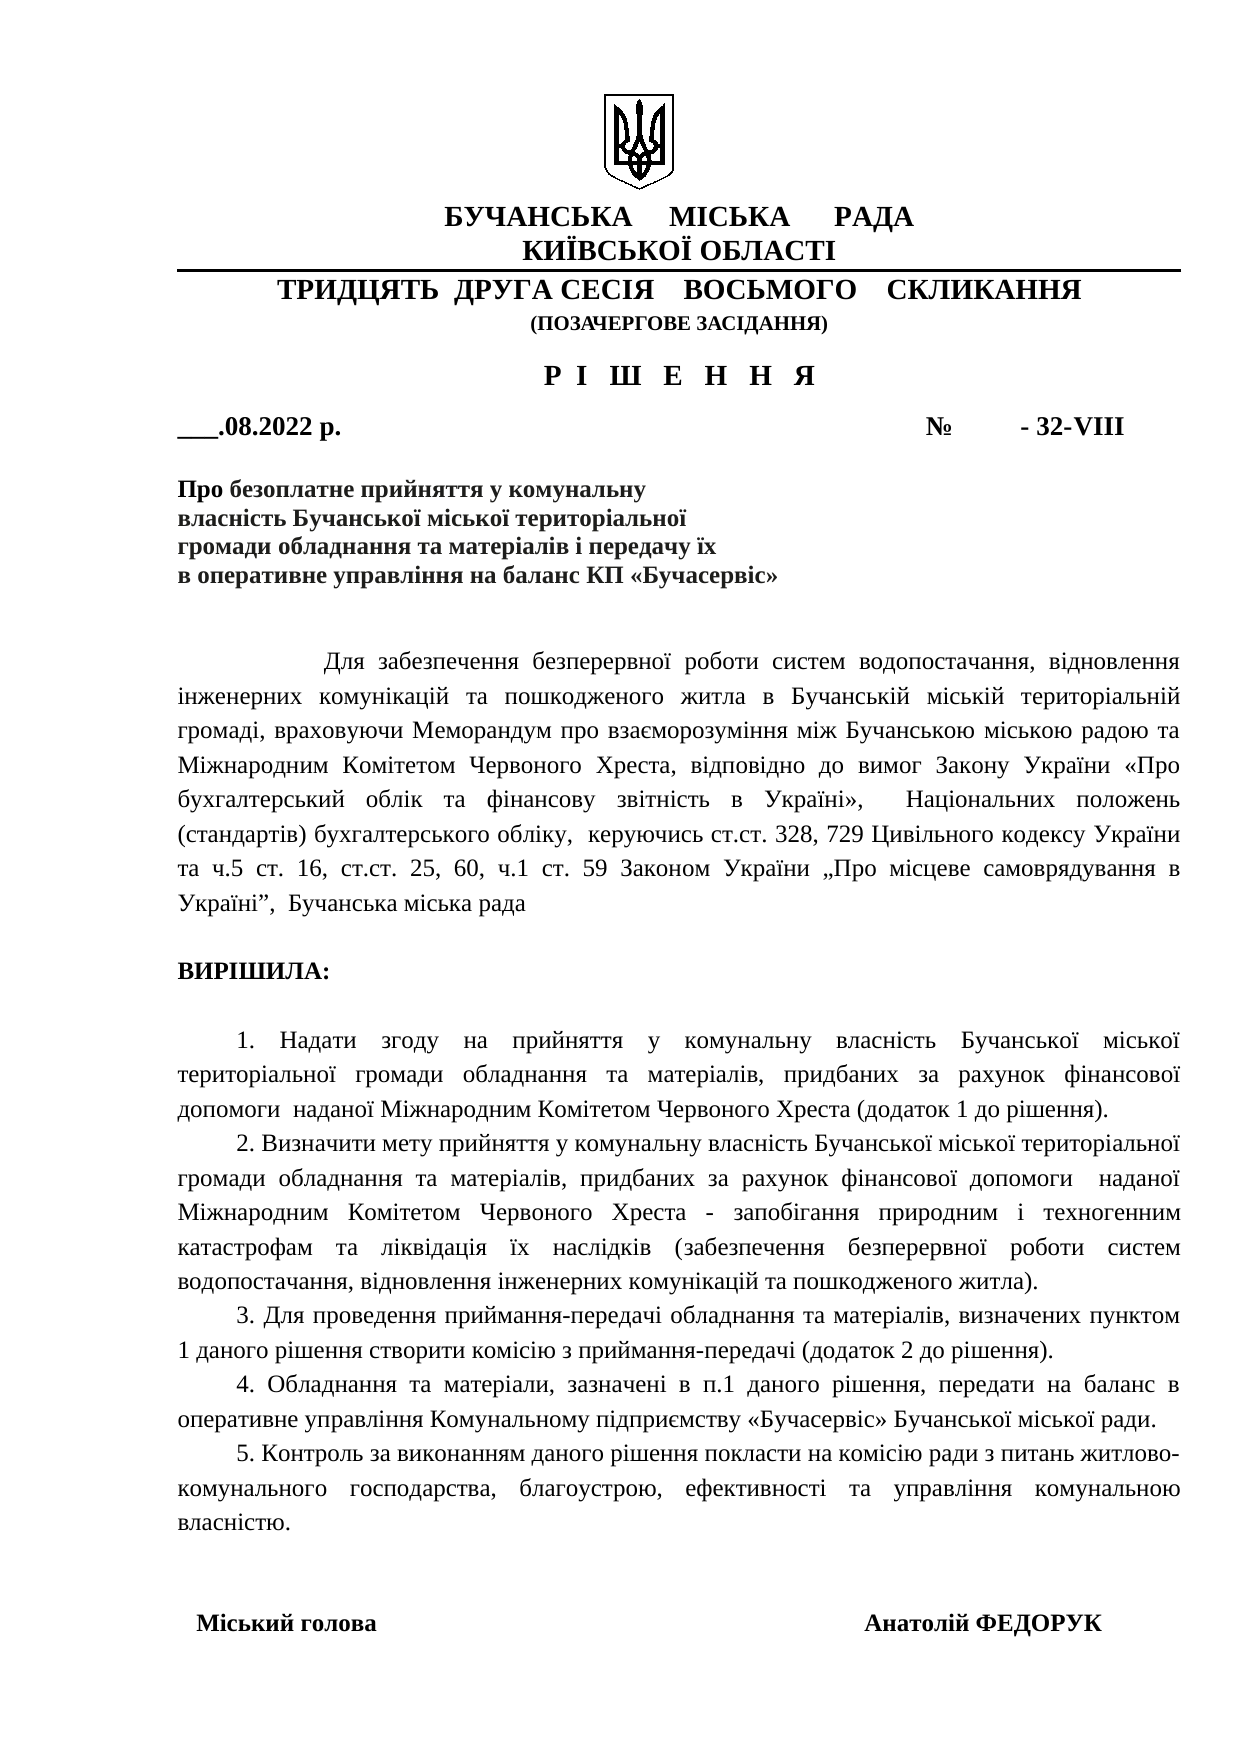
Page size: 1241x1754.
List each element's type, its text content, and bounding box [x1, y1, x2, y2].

text в оперативне управління на баланс КП «Бучасервіс» [177, 560, 1181, 589]
text власність Бучанської міської територіальної [177, 503, 1181, 531]
subtitle (ПОЗАЧЕРГОВЕ ЗАСІДАННЯ) [177, 310, 1181, 334]
text 4. Обладнання та матеріали, зазначені в п.1 даного рішення, передати на баланс в оперативне управління Комунальному підприємству «Бучасервіс» Бучанської міської ради. [177, 1369, 1181, 1433]
subtitle КИЇВСЬКОЇ ОБЛАСТІ [177, 233, 1181, 269]
subtitle ___.08.2022 р. № - 32-VІІІ [177, 411, 1181, 442]
subtitle Р І Ш Е Н Н Я [177, 358, 1181, 391]
text Міський голова Анатолій ФЕДОРУК [177, 1608, 1181, 1637]
text Для забезпечення безперервної роботи систем водопостачання, відновлення інженерних комунікацій та пошкодженого житла в Бучанській міській територіальній громаді, враховуючи Меморандум про взаєморозуміння між Бучанською міською радою та Міжнародним Комітетом Червоного Хреста, відповідно до вимог Закону України «Про бухгалтерський облік та фінансову звітність в Україні», Національних положень (стандартів) бухгалтерського обліку, керуючись ст.ст. 328, 729 Цивільного кодексу України та ч.5 ст. 16, ст.ст. 25, 60, ч.1 ст. 59 Законом України „Про місцеве самоврядування в Україні”, Бучанська міська рада [177, 646, 1181, 916]
text БУЧАНСЬКА МІСЬКА РАДА [177, 199, 1181, 233]
text 3. Для проведення приймання-передачі обладнання та матеріалів, визначених пунктом 1 даного рішення створити комісію з приймання-передачі (додаток 2 до рішення). [177, 1301, 1181, 1364]
text ВИРІШИЛА: [177, 956, 1181, 984]
text 2. Визначити мету прийняття у комунальну власність Бучанської міської територіальної громади обладнання та матеріалів, придбаних за рахунок фінансової допомоги наданої Міжнародним Комітетом Червоного Хреста - запобігання природним і техногенним катастрофам та ліквідація їх наслідків (забезпечення безперервної роботи систем водопостачання, відновлення інженерних комунікацій та пошкодженого житла). [177, 1128, 1181, 1295]
text громади обладнання та матеріалів і передачу їх [177, 531, 1181, 560]
subtitle ПРОЄКТ [177, 89, 1181, 199]
text Про безоплатне прийняття у комунальну [177, 474, 1181, 503]
text 1. Надати згоду на прийняття у комунальну власність Бучанської міської територіальної громади обладнання та матеріалів, придбаних за рахунок фінансової допомоги наданої Міжнародним Комітетом Червоного Хреста (додаток 1 до рішення). [177, 1025, 1181, 1122]
text ТРИДЦЯТЬ ДРУГА СЕСІЯ ВОСЬМОГО СКЛИКАННЯ [177, 272, 1181, 305]
text 5. Контроль за виконанням даного рішення покласти на комісію ради з питань житлово-комунального господарства, благоустрою, ефективності та управління комунальною власністю. [177, 1438, 1181, 1536]
